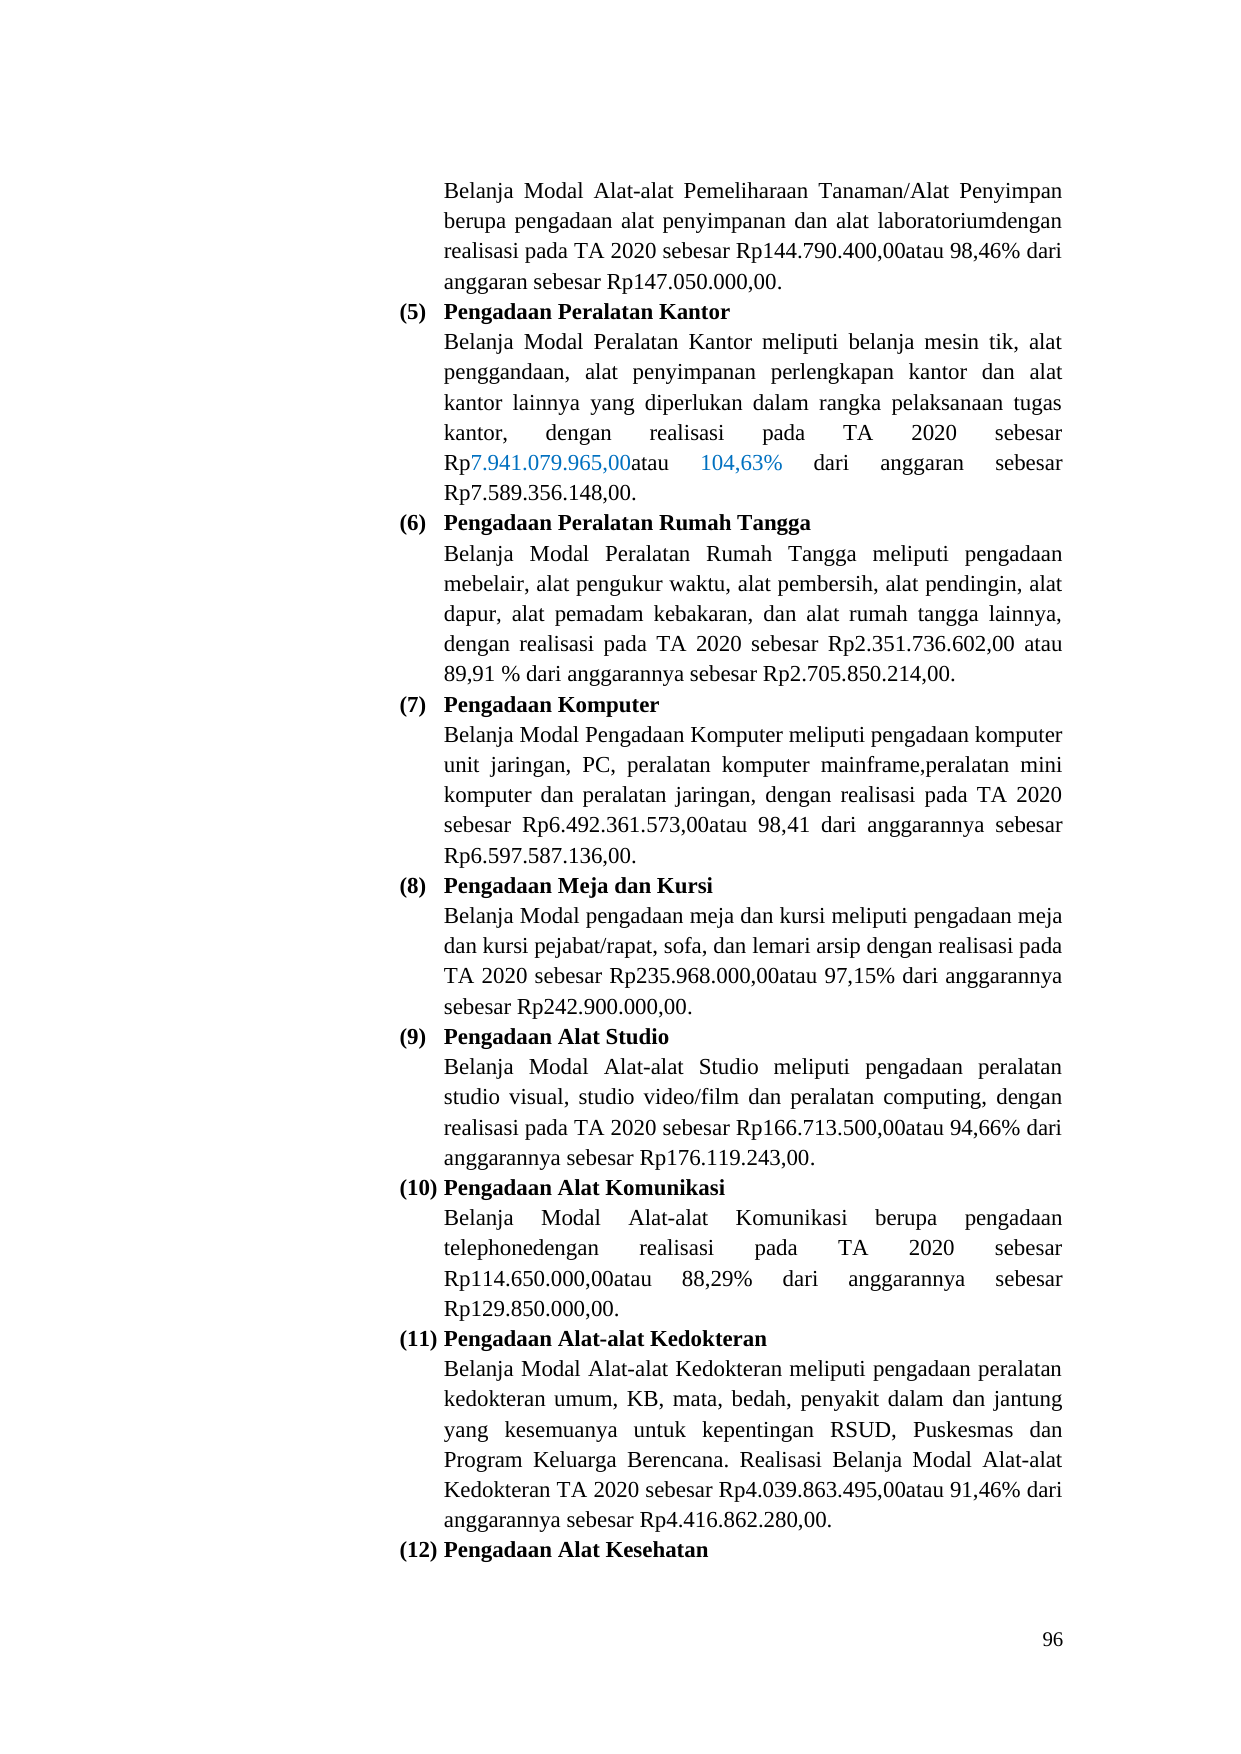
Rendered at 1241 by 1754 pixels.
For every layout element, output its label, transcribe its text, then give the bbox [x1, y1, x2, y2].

text Belanja Modal Pengadaan Komputer meliputi pengadaan komputer unit jaringan, PC, peralatan komputer mainframe,peralatan mini komputer dan peralatan jaringan, dengan realisasi pada TA 2020 sebesar Rp6.492.361.573,00atau 98,41 dari anggarannya sebesar Rp6.597.587.136,00. [444, 721, 1063, 868]
text Belanja Modal Alat-alat Kedokteran meliputi pengadaan peralatan kedokteran umum, KB, mata, bedah, penyakit dalam dan jantung yang kesemuanya untuk kepentingan RSUD, Puskesmas dan Program Keluarga Berencana. Realisasi Belanja Modal Alat-alat Kedokteran TA 2020 sebesar Rp4.039.863.495,00atau 91,46% dari anggarannya sebesar Rp4.416.862.280,00. [444, 1355, 1063, 1533]
text Belanja Modal Alat-alat Komunikasi berupa pengadaan telephonedengan realisasi pada TA 2020 sebesar Rp114.650.000,00atau 88,29% dari anggarannya sebesar Rp129.850.000,00. [444, 1204, 1063, 1321]
text Belanja Modal Alat-alat Studio meliputi pengadaan peralatan studio visual, studio video/film dan peralatan computing, dengan realisasi pada TA 2020 sebesar Rp166.713.500,00atau 94,66% dari anggarannya sebesar Rp176.119.243,00. [444, 1053, 1063, 1170]
list Pengadaan Alat Studio [399, 1023, 1063, 1049]
text Belanja Modal Peralatan Kantor meliputi belanja mesin tik, alat penggandaan, alat penyimpanan perlengkapan kantor dan alat kantor lainnya yang diperlukan dalam rangka pelaksanaan tugas kantor, dengan realisasi pada TA 2020 sebesar Rp7.941.079.965,00atau 104,63% dari anggaran sebesar Rp7.589.356.148,00. [444, 328, 1063, 506]
list Pengadaan Meja dan Kursi [399, 872, 1063, 898]
text Belanja Modal pengadaan meja dan kursi meliputi pengadaan meja dan kursi pejabat/rapat, sofa, dan lemari arsip dengan realisasi pada TA 2020 sebesar Rp235.968.000,00atau 97,15% dari anggarannya sebesar Rp242.900.000,00. [444, 902, 1063, 1019]
text Belanja Modal Alat-alat Pemeliharaan Tanaman/Alat Penyimpan berupa pengadaan alat penyimpanan dan alat laboratoriumdengan realisasi pada TA 2020 sebesar Rp144.790.400,00atau 98,46% dari anggaran sebesar Rp147.050.000,00. [444, 177, 1063, 294]
list Pengadaan Alat Kesehatan [399, 1537, 1063, 1563]
list Pengadaan Peralatan Rumah Tangga [399, 509, 1063, 536]
list Pengadaan Peralatan Kantor [399, 298, 1063, 324]
text Belanja Modal Peralatan Rumah Tangga meliputi pengadaan mebelair, alat pengukur waktu, alat pembersih, alat pendingin, alat dapur, alat pemadam kebakaran, dan alat rumah tangga lainnya, dengan realisasi pada TA 2020 sebesar Rp2.351.736.602,00 atau 89,91 % dari anggarannya sebesar Rp2.705.850.214,00. [444, 540, 1063, 687]
list Pengadaan Alat-alat Kedokteran [399, 1325, 1063, 1351]
list Pengadaan Alat Komunikasi [399, 1174, 1063, 1200]
list Pengadaan Komputer [399, 691, 1063, 717]
